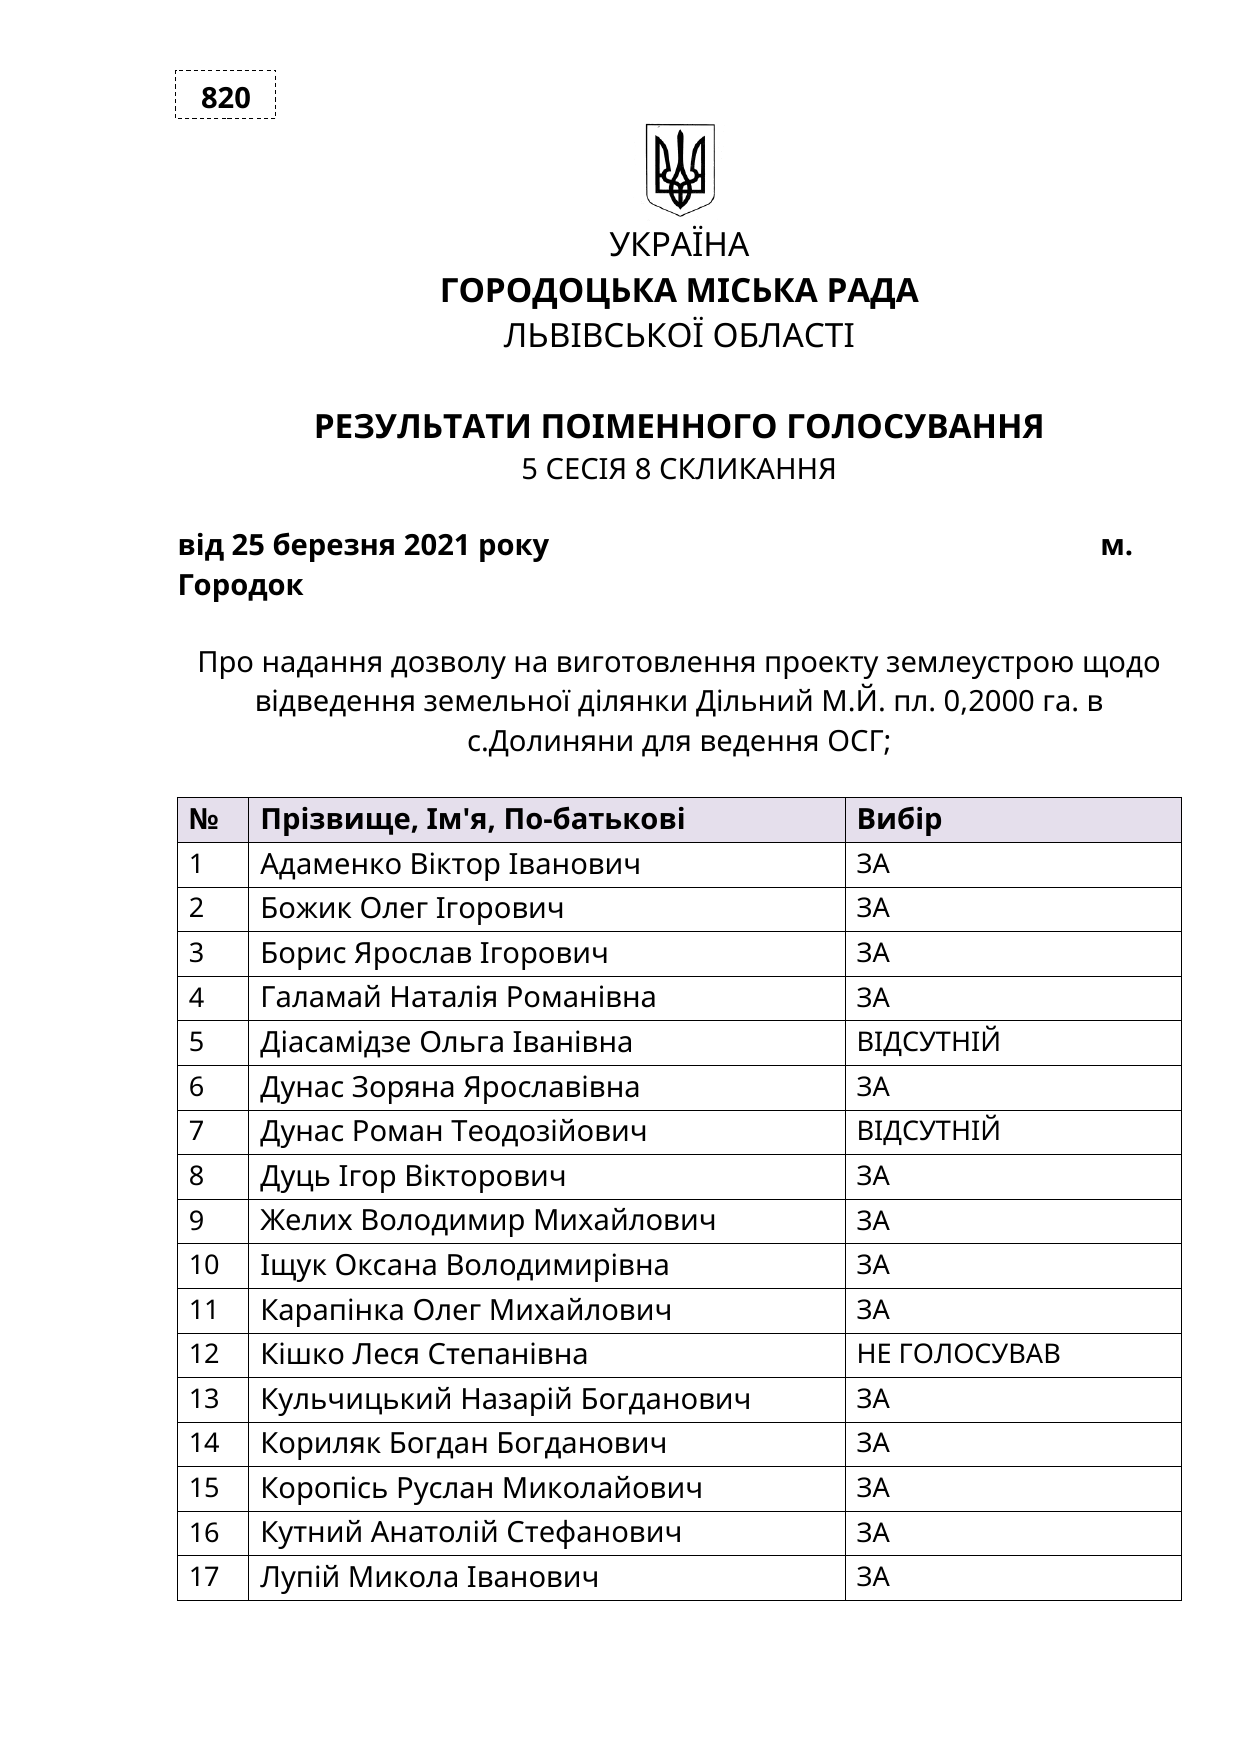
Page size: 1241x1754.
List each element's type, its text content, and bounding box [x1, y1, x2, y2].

table_cell Божик Олег Ігорович [249, 888, 845, 931]
text РЕЗУЛЬТАТИ ПОІМЕННОГО ГОЛОСУВАННЯ [177, 403, 1181, 448]
table_cell ЗА [846, 1244, 1181, 1288]
text від 25 березня 2021 року м. Городок [177, 525, 1181, 604]
table_cell 11 [178, 1289, 248, 1332]
table_cell Дуць Ігор Вікторович [249, 1155, 845, 1199]
text ЛЬВІВСЬКОЇ ОБЛАСТІ [177, 312, 1181, 357]
table_cell ЗА [846, 1378, 1181, 1422]
table_cell Кориляк Богдан Богданович [249, 1423, 845, 1466]
table_cell ЗА [846, 1155, 1181, 1199]
table_cell 1 [178, 843, 248, 887]
table_cell 13 [178, 1378, 248, 1422]
table_cell Кішко Леся Степанівна [249, 1334, 845, 1377]
table_cell 2 [178, 888, 248, 931]
table_cell ВІДСУТНІЙ [846, 1021, 1181, 1065]
table_cell Іщук Оксана Володимирівна [249, 1244, 845, 1288]
text УКРАЇНА [177, 221, 1181, 266]
table_cell 7 [178, 1111, 248, 1154]
table_cell 14 [178, 1423, 248, 1466]
table_header Прізвище, Ім'я, По-батькові [249, 798, 845, 842]
table_cell Желих Володимир Михайлович [249, 1200, 845, 1243]
table_cell ЗА [846, 843, 1181, 887]
table_cell Галамай Наталія Романівна [249, 977, 845, 1020]
table_cell Дунас Зоряна Ярославівна [249, 1066, 845, 1109]
table_cell ЗА [846, 1467, 1181, 1511]
table_cell ВІДСУТНІЙ [846, 1111, 1181, 1154]
table_cell ЗА [846, 1423, 1181, 1466]
table_cell ЗА [846, 888, 1181, 931]
picture [633, 118, 726, 221]
table_cell 8 [178, 1155, 248, 1199]
table_cell Лупій Микола Іванович [249, 1556, 845, 1600]
table_cell Діасамідзе Ольга Іванівна [249, 1021, 845, 1065]
text 5 СЕСІЯ 8 СКЛИКАННЯ [177, 448, 1181, 488]
table_cell Карапінка Олег Михайлович [249, 1289, 845, 1332]
table_cell Дунас Роман Теодозійович [249, 1111, 845, 1154]
table_cell 3 [178, 932, 248, 976]
table_cell ЗА [846, 932, 1181, 976]
table_cell 12 [178, 1334, 248, 1377]
table_header № [178, 798, 248, 842]
table_cell 16 [178, 1512, 248, 1555]
table_cell 6 [178, 1066, 248, 1109]
text ГОРОДОЦЬКА МІСЬКА РАДА [177, 266, 1181, 312]
table_cell Кульчицький Назарій Богданович [249, 1378, 845, 1422]
table_cell 15 [178, 1467, 248, 1511]
table_header Вибір [846, 798, 1181, 842]
table_cell 5 [178, 1021, 248, 1065]
table_cell Кутний Анатолій Стефанович [249, 1512, 845, 1555]
table_cell ЗА [846, 1512, 1181, 1555]
table_cell Адаменко Віктор Іванович [249, 843, 845, 887]
table_cell ЗА [846, 977, 1181, 1020]
table_cell ЗА [846, 1200, 1181, 1243]
table_cell НЕ ГОЛОСУВАВ [846, 1334, 1181, 1377]
table_cell 9 [178, 1200, 248, 1243]
table_cell 17 [178, 1556, 248, 1600]
table_cell ЗА [846, 1066, 1181, 1109]
table_cell 10 [178, 1244, 248, 1288]
table_cell ЗА [846, 1556, 1181, 1600]
table_cell Борис Ярослав Ігорович [249, 932, 845, 976]
table_cell Коропісь Руслан Миколайович [249, 1467, 845, 1511]
table_cell 4 [178, 977, 248, 1020]
text Про надання дозволу на виготовлення проекту землеустрою щодо відведення земельної ділянки Дільний М.Й. пл. 0,2000 га. в с.Долиняни для ведення ОСГ; [177, 641, 1181, 760]
table_cell ЗА [846, 1289, 1181, 1332]
